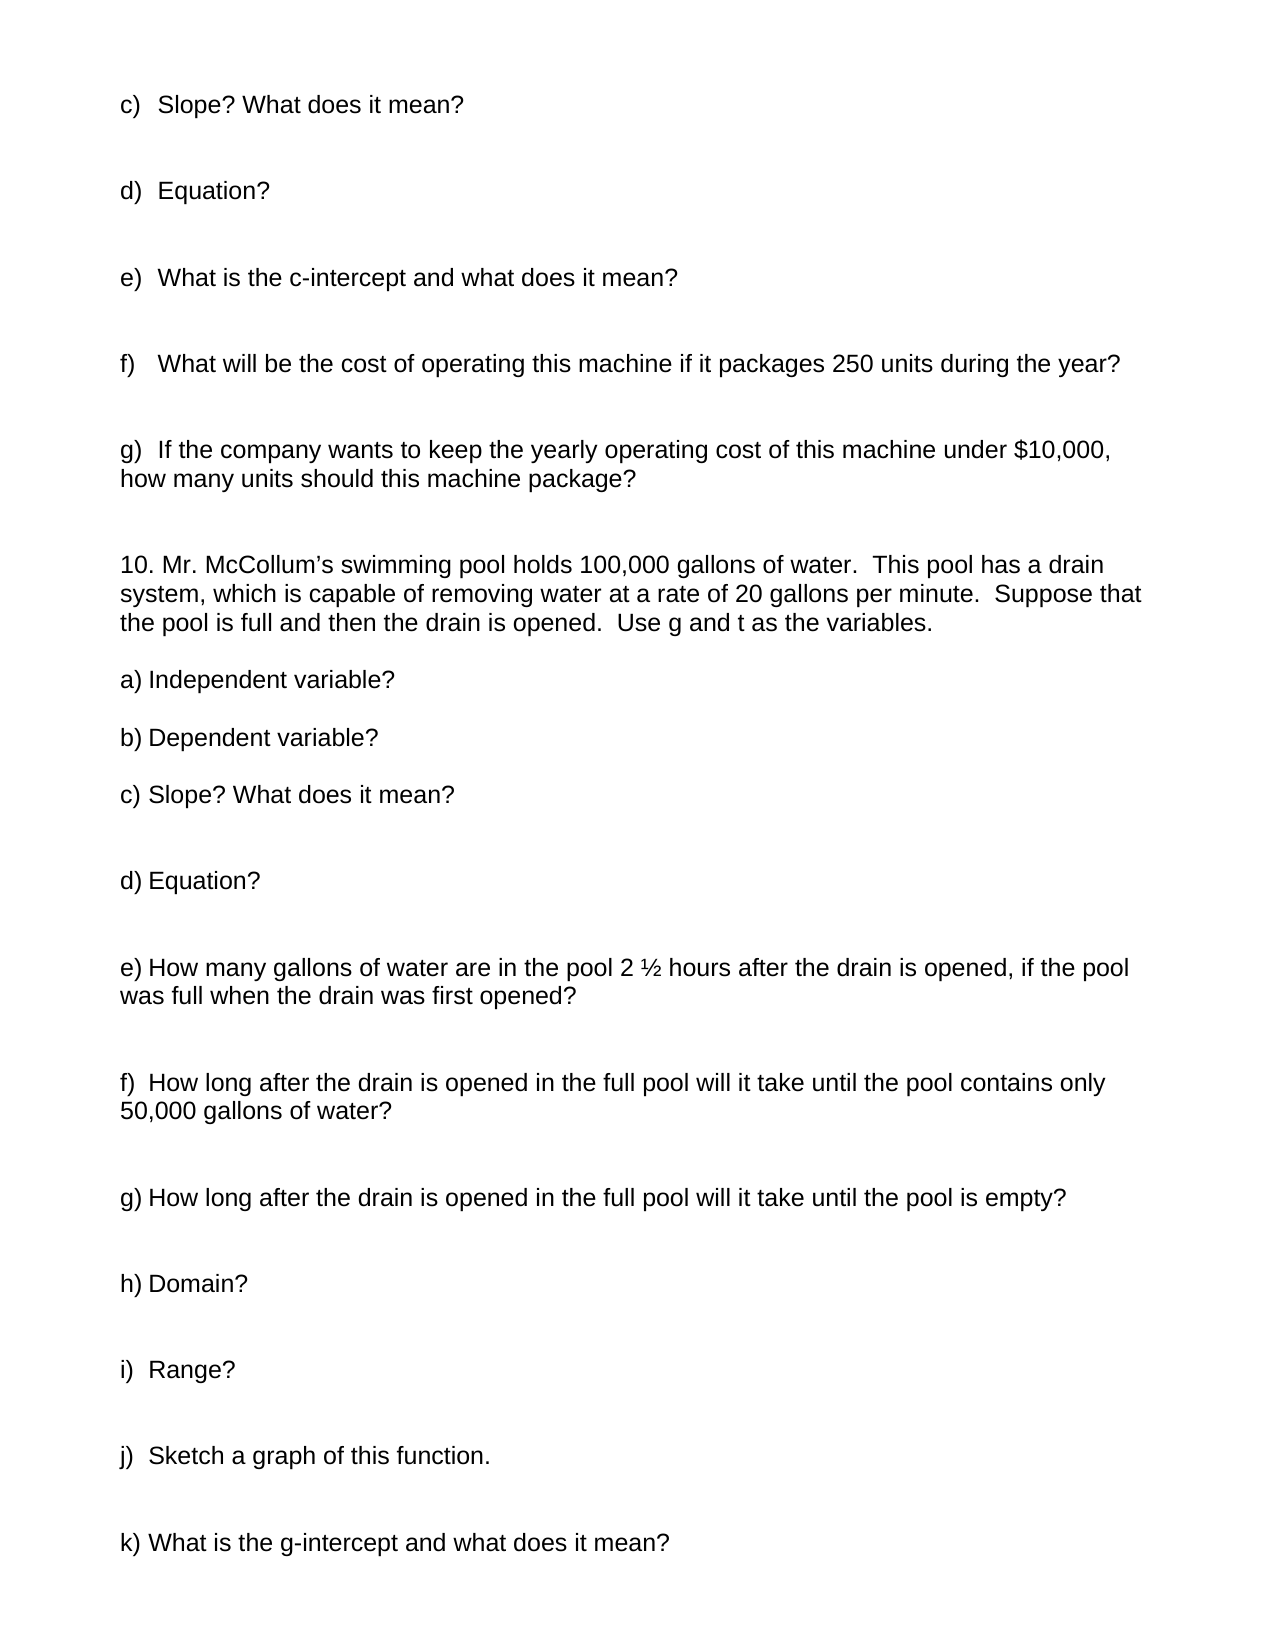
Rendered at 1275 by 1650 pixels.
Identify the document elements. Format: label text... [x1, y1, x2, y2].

list Equation? [120, 176, 1155, 205]
list Independent variable? [120, 665, 1155, 694]
list If the company wants to keep the yearly operating cost of this machine under $10,000, how many units should this machine package? [120, 435, 1155, 492]
list What is the g-intercept and what does it mean? [120, 1527, 1155, 1556]
list How many gallons of water are in the pool 2 ½ hours after the drain is opened, if the pool was full when the drain was first opened? [120, 952, 1155, 1010]
list Dependent variable? [120, 722, 1155, 751]
list Equation? [120, 866, 1155, 895]
list Slope? What does it mean? [120, 90, 1155, 119]
list Slope? What does it mean? [120, 780, 1155, 809]
list What is the c-intercept and what does it mean? [120, 262, 1155, 291]
list What will be the cost of operating this machine if it packages 250 units during the year? [120, 349, 1155, 377]
list Sketch a graph of this function. [120, 1441, 1155, 1470]
list Domain? [120, 1269, 1155, 1297]
list Range? [120, 1355, 1155, 1384]
text 10. Mr. McCollum’s swimming pool holds 100,000 gallons of water. This pool has a drain system, which is capable of removing water at a rate of 20 gallons per minute. Suppose that the pool is full and then the drain is opened. Use g and t as the variables. [120, 550, 1155, 636]
list How long after the drain is opened in the full pool will it take until the pool contains only 50,000 gallons of water? [120, 1067, 1155, 1125]
list How long after the drain is opened in the full pool will it take until the pool is empty? [120, 1182, 1155, 1211]
